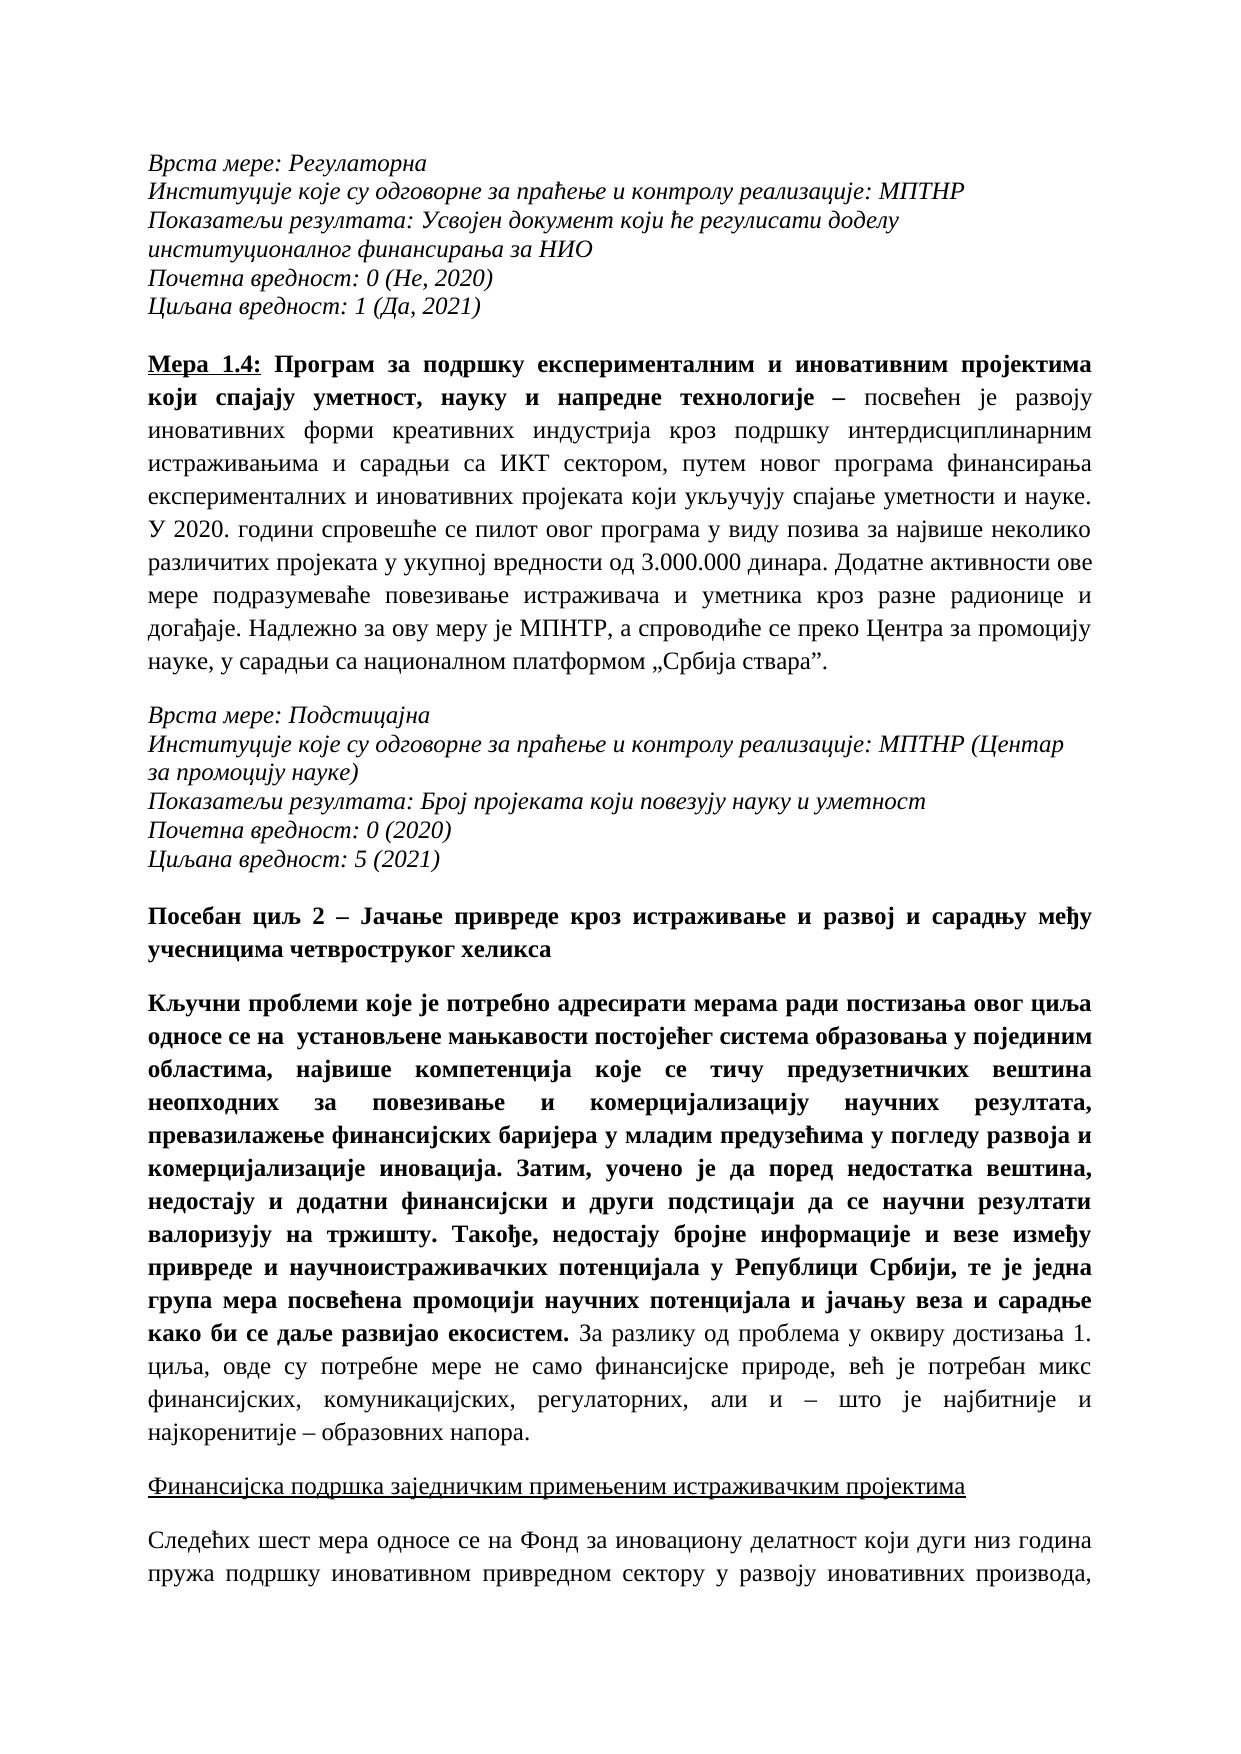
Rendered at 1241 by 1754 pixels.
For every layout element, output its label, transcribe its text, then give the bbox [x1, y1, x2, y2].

text Кључни проблеми које је потребно адресирати мерама ради постизања овог циља односе се на установљене мањкавости постојећег система образовања у појединим областима, највише компетенција које се тичу предузетничких вештина неопходних за повезивање и комерцијализацију научних резултата, превазилажење финансијских баријера у младим предузећима у погледу развоја и комерцијализације иновација. Затим, уочено је да поред недостатка вештина, недостају и додатни финансијски и други подстицаји да се научни резултати валоризују на тржишту. Такође, недостају бројне информације и везе између привреде и научноистраживачких потенцијала у Републици Србији, те је једна група мера посвећена промоцији научних потенцијала и јачању веза и сарадње како би се даље развијао екосистем. За разлику од проблема у оквиру достизања 1. циља, овде су потребне мере не само финансијске природе, већ је потребан микс финансијских, комуникацијских, регулаторних, али и – што је најбитније и најкоренитије – образовних напора. [148, 988, 1093, 1446]
text Циљана вредност: 5 (2021) [148, 844, 1093, 872]
text Показатељи резултата: Усвојен документ који ће регулисати доделу институционалног финансирања за НИО [148, 205, 1093, 263]
text Почетна вредност: 0 (Не, 2020) [148, 263, 1093, 291]
text Показатељи резултата: Број пројеката који повезују науку и уметност [148, 786, 1093, 815]
text Институције које су одговорне за праћење и контролу реализације: МПТНР [148, 176, 1093, 205]
text Мера 1.4: Програм за подршку експерименталним и иновативним пројектима који спајају уметност, науку и напредне технологије – посвећен је развоју иновативних форми креативних индустрија кроз подршку интердисциплинарним истраживањима и сарадњи са ИКТ сектором, путем новог програма финансирања експерименталних и иновативних пројеката који укључују спајање уметности и науке. У 2020. години спровешће се пилот овог програма у виду позива за највише неколико различитих пројеката у укупној вредности од 3.000.000 динара. Додатне активности ове мере подразумеваће повезивање истраживача и уметника кроз разне радионице и догађаје. Надлежно за ову меру је МПНТР, а спроводиће се преко Центра за промоцију науке, у сарадњи са националном платформом „Србија ствара”. [148, 349, 1093, 675]
text Институције које су одговорне за праћење и контролу реализације: МПТНР (Центар за промоцију науке) [148, 729, 1093, 786]
text Финансијска подршка заједничким примењеним истраживачким пројектима [148, 1471, 1093, 1500]
text Посебан циљ 2 – Јачање привреде кроз истраживање и развој и сарадњу међу учесницима четвроструког хеликса [148, 901, 1093, 963]
text Врста мере: Подстицајна [148, 700, 1093, 729]
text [148, 1525, 1093, 1587]
text Циљана вредност: 1 (Да, 2021) [148, 291, 1093, 320]
text Врста мере: Регулаторна [148, 148, 1093, 176]
text Почетна вредност: 0 (2020) [148, 815, 1093, 844]
